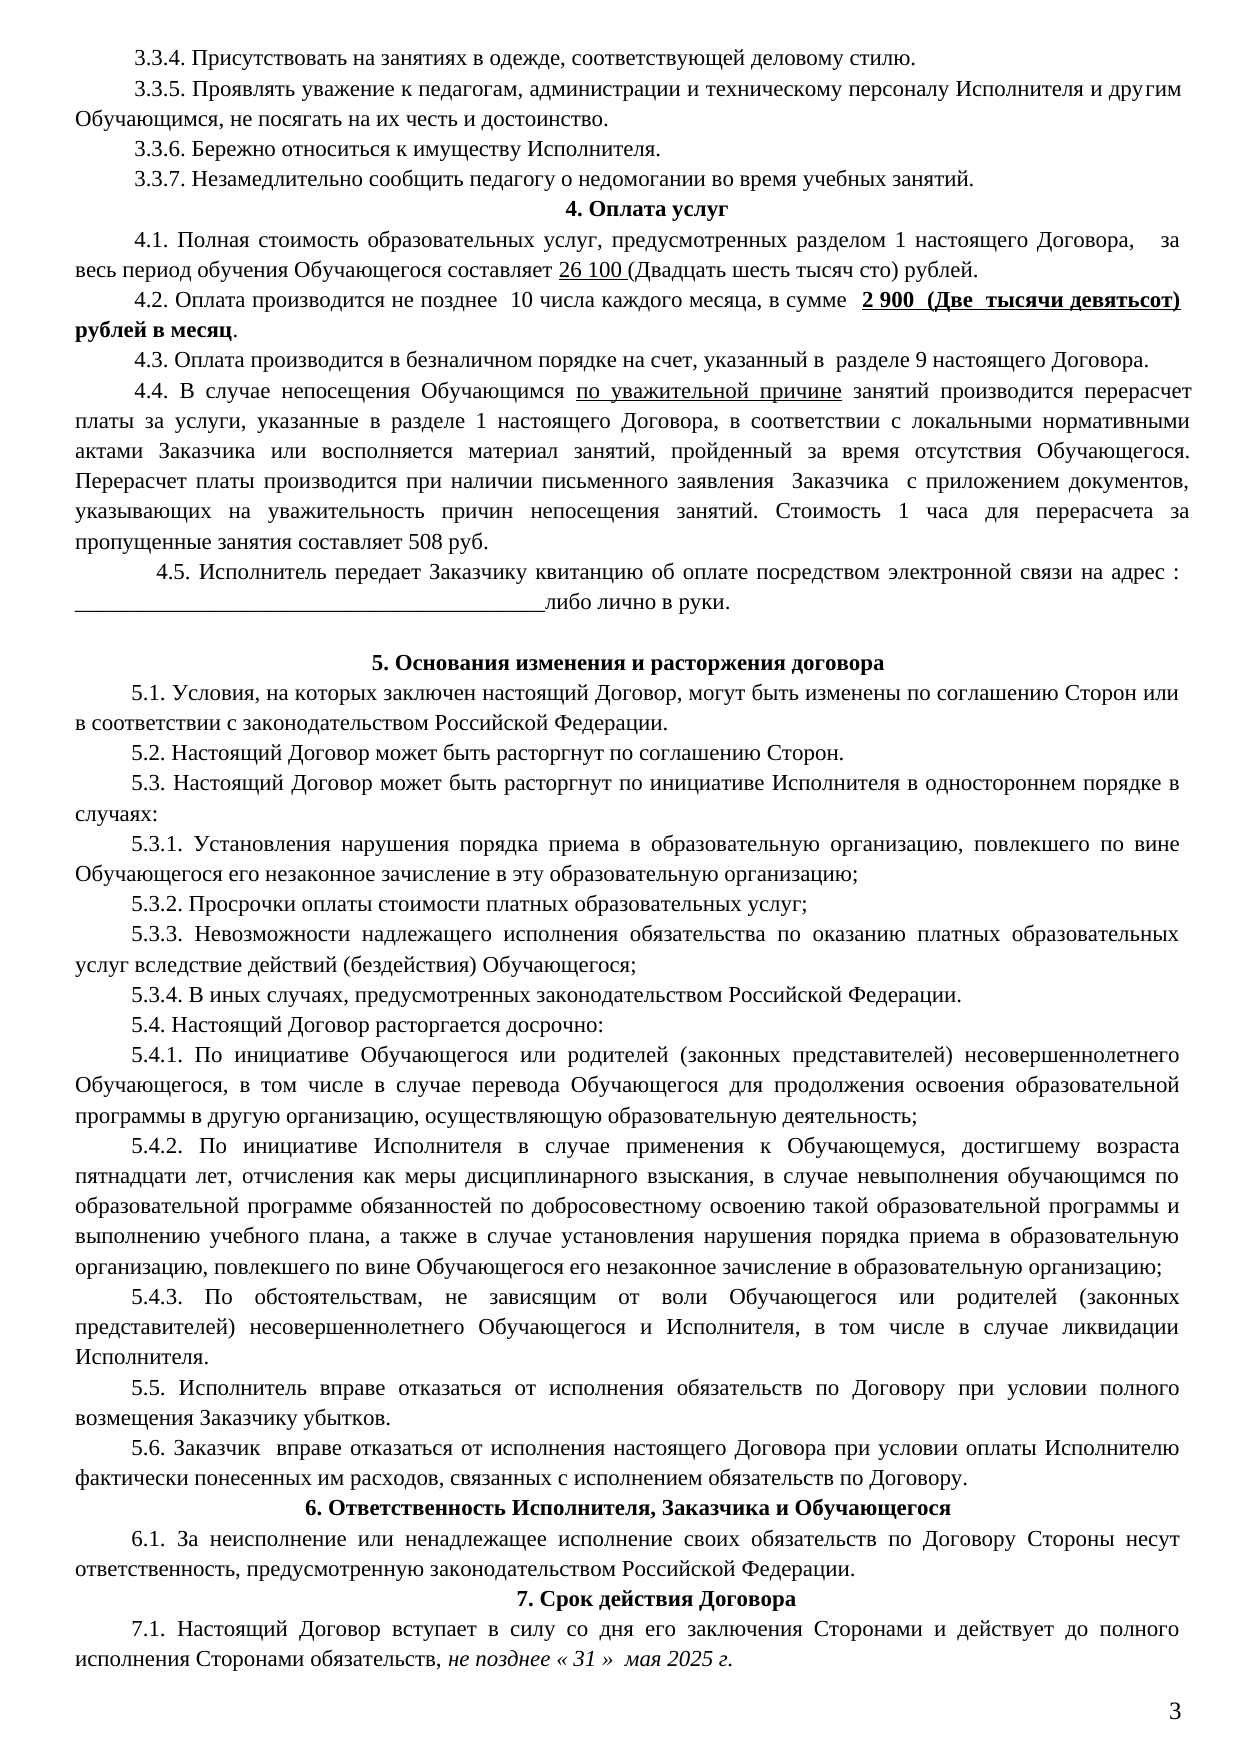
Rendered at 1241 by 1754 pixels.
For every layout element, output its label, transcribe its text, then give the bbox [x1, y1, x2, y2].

text 5.3.3. Невозможности надлежащего исполнения обязательства по оказанию платных образовательных услуг вследствие действий (бездействия) Обучающегося; [75, 920, 1181, 977]
text 4.4. В случае непосещения Обучающимся по уважительной причине занятий производится перерасчет платы за услуги, указанные в разделе 1 настоящего Договора, в соответствии с локальными нормативными актами Заказчика или восполняется материал занятий, пройденный за время отсутствия Обучающегося. Перерасчет платы производится при наличии письменного заявления Заказчика с приложением документов, указывающих на уважительность причин непосещения занятий. Стоимость 1 часа для перерасчета за пропущенные занятия составляет 508 руб. [75, 377, 1192, 554]
text 5.4. Настоящий Договор расторгается досрочно: [75, 1011, 1181, 1037]
text 4.1. Полная стоимость образовательных услуг, предусмотренных разделом 1 настоящего Договора, за весь период обучения Обучающегося составляет 26 100 (Двадцать шесть тысяч сто) рублей. [75, 226, 1181, 282]
text 4.5. Исполнитель передает Заказчику квитанцию об оплате посредством электронной связи на адрес : _________________________________________либо лично в руки. [75, 558, 1181, 614]
text 5.4.3. По обстоятельствам, не зависящим от воли Обучающегося или родителей (законных представителей) несовершеннолетнего Обучающегося и Исполнителя, в том числе в случае ликвидации Исполнителя. [75, 1283, 1181, 1370]
text 6.1. За неисполнение или ненадлежащее исполнение своих обязательств по Договору Стороны несут ответственность, предусмотренную законодательством Российской Федерации. [75, 1524, 1181, 1581]
text 3.3.4. Присутствовать на занятиях в одежде, соответствующей деловому стилю. [75, 44, 1181, 71]
text 3.3.7. Незамедлительно сообщить педагогу о недомогании во время учебных занятий. [75, 165, 1181, 192]
text 4.3. Оплата производится в безналичном порядке на счет, указанный в разделе 9 настоящего Договора. [75, 346, 1181, 373]
text 7. Срок действия Договора [75, 1585, 1181, 1611]
text 7.1. Настоящий Договор вступает в силу со дня его заключения Сторонами и действует до полного исполнения Сторонами обязательств, не позднее « 31 » мая 2025 г. [75, 1615, 1181, 1672]
text 5.4.1. По инициативе Обучающегося или родителей (законных представителей) несовершеннолетнего Обучающегося, в том числе в случае перевода Обучающегося для продолжения освоения образовательной программы в другую организацию, осуществляющую образовательную деятельность; [75, 1041, 1181, 1128]
text 5.5. Исполнитель вправе отказаться от исполнения обязательств по Договору при условии полного возмещения Заказчику убытков. [75, 1373, 1181, 1430]
text 5.2. Настоящий Договор может быть расторгнут по соглашению Сторон. [75, 739, 1181, 766]
text 5.3.1. Установления нарушения порядка приема в образовательную организацию, повлекшего по вине Обучающегося его незаконное зачисление в эту образовательную организацию; [75, 830, 1181, 886]
text 5.3. Настоящий Договор может быть расторгнут по инициативе Исполнителя в одностороннем порядке в случаях: [75, 769, 1181, 826]
text 3.3.6. Бережно относиться к имуществу Исполнителя. [75, 135, 1181, 161]
text 3.3.5. Проявлять уважение к педагогам, администрации и техническому персоналу Исполнителя и другим Обучающимся, не посягать на их честь и достоинство. [75, 74, 1181, 131]
text 5.6. Заказчик вправе отказаться от исполнения настоящего Договора при условии оплаты Исполнителю фактически понесенных им расходов, связанных с исполнением обязательств по Договору. [75, 1434, 1181, 1491]
text 4. Оплата услуг [112, 195, 1181, 222]
text 5.3.4. В иных случаях, предусмотренных законодательством Российской Федерации. [75, 981, 1181, 1007]
text 5.3.2. Просрочки оплаты стоимости платных образовательных услуг; [75, 890, 1181, 917]
text 5.4.2. По инициативе Исполнителя в случае применения к Обучающемуся, достигшему возраста пятнадцати лет, отчисления как меры дисциплинарного взыскания, в случае невыполнения обучающимся по образовательной программе обязанностей по добросовестному освоению такой образовательной программы и выполнению учебного плана, а также в случае установления нарушения порядка приема в образовательную организацию, повлекшего по вине Обучающегося его незаконное зачисление в образовательную организацию; [75, 1132, 1181, 1279]
text 4.2. Оплата производится не позднее 10 числа каждого месяца, в сумме 2 900 (Две тысячи девятьсот) рублей в месяц. [75, 286, 1181, 343]
text 5.1. Условия, на которых заключен настоящий Договор, могут быть изменены по соглашению Сторон или в соответствии с законодательством Российской Федерации. [75, 679, 1181, 735]
text 5. Основания изменения и расторжения договора [75, 648, 1181, 675]
text 6. Ответственность Исполнителя, Заказчика и Обучающегося [75, 1494, 1181, 1521]
